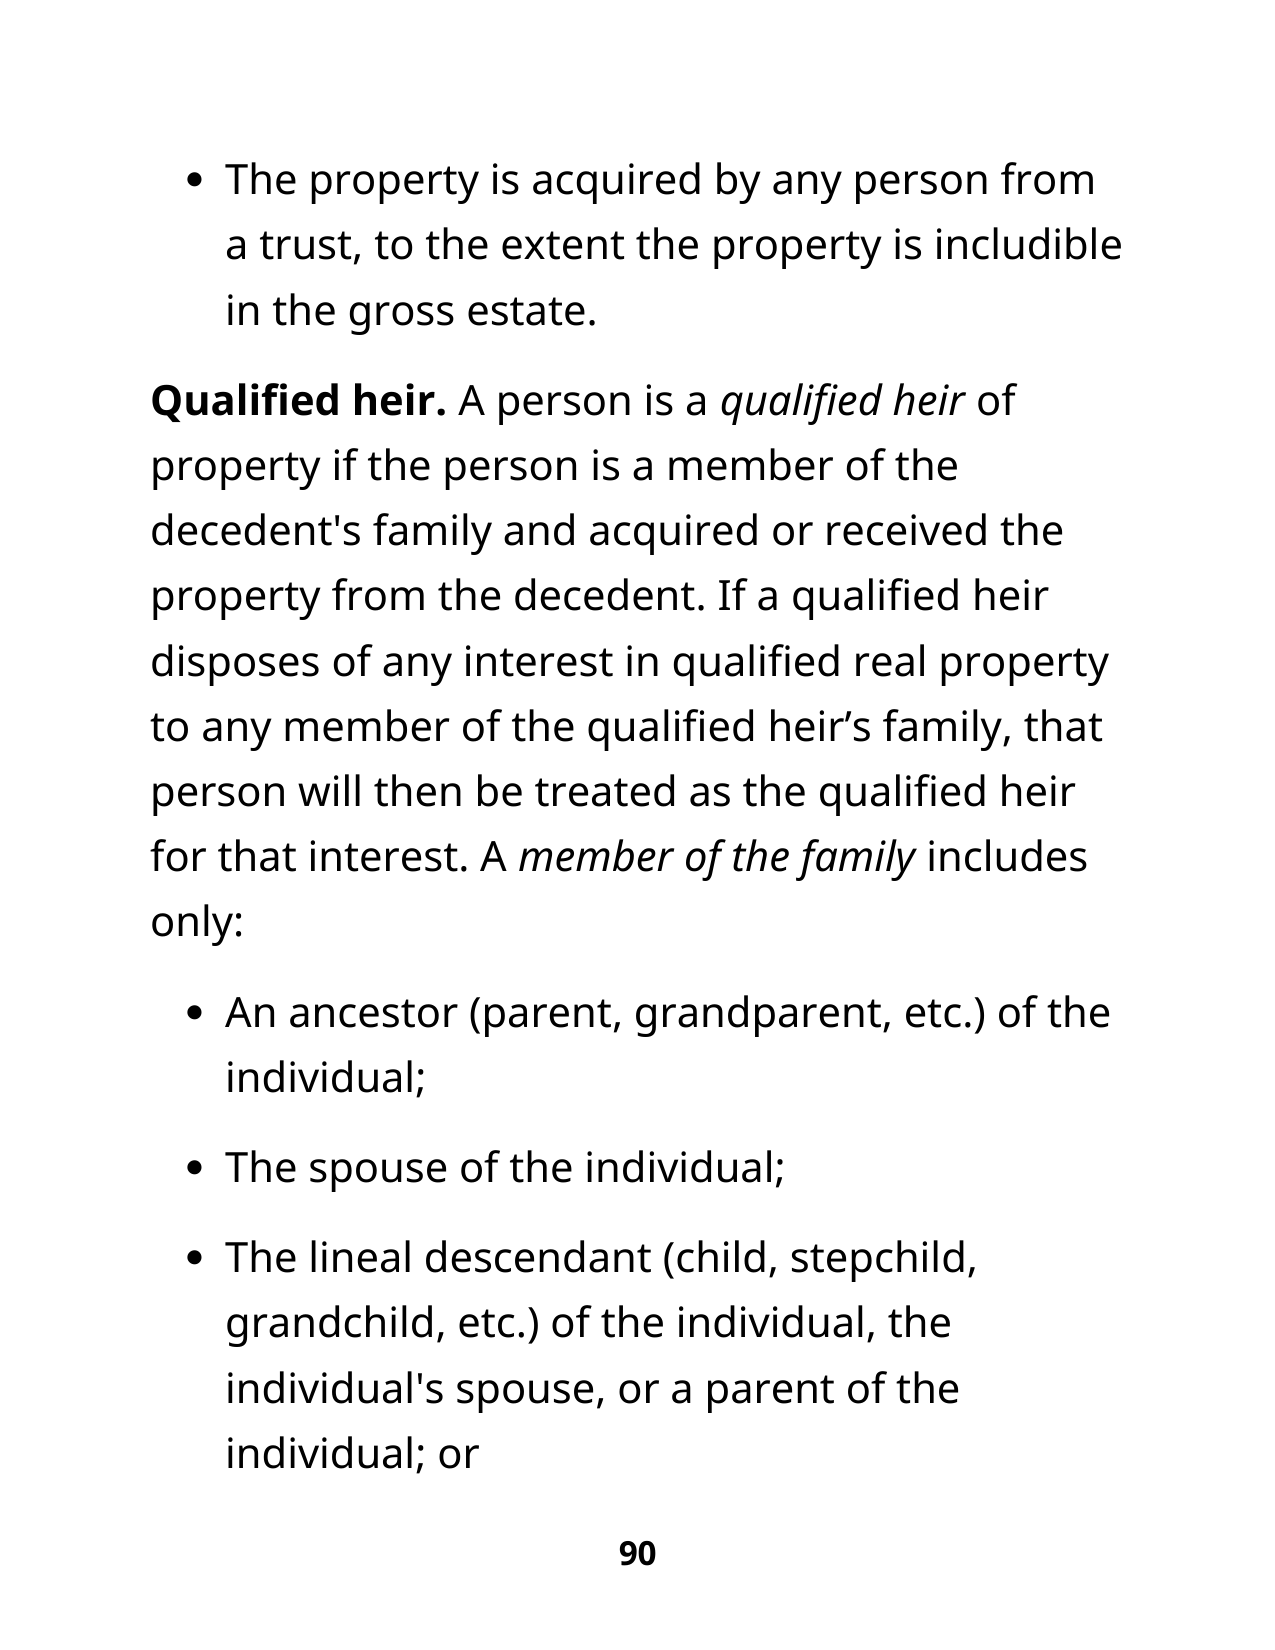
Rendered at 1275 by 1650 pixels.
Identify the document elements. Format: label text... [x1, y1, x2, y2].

text The property is acquired by any person from a trust, to the extent the property is includible in the gross estate. [187, 150, 1125, 337]
text The spouse of the individual; [187, 1138, 1125, 1195]
text Qualified heir. A person is a qualified heir of property if the person is a member of the decedent's family and acquired or received the property from the decedent. If a qualified heir disposes of any interest in qualified real property to any member of the qualified heir’s family, that person will then be treated as the qualified heir for that interest. A member of the family includes only: [150, 371, 1125, 949]
text The lineal descendant (child, stepchild, grandchild, etc.) of the individual, the individual's spouse, or a parent of the individual; or [187, 1228, 1125, 1481]
text An ancestor (parent, grandparent, etc.) of the individual; [187, 982, 1125, 1104]
